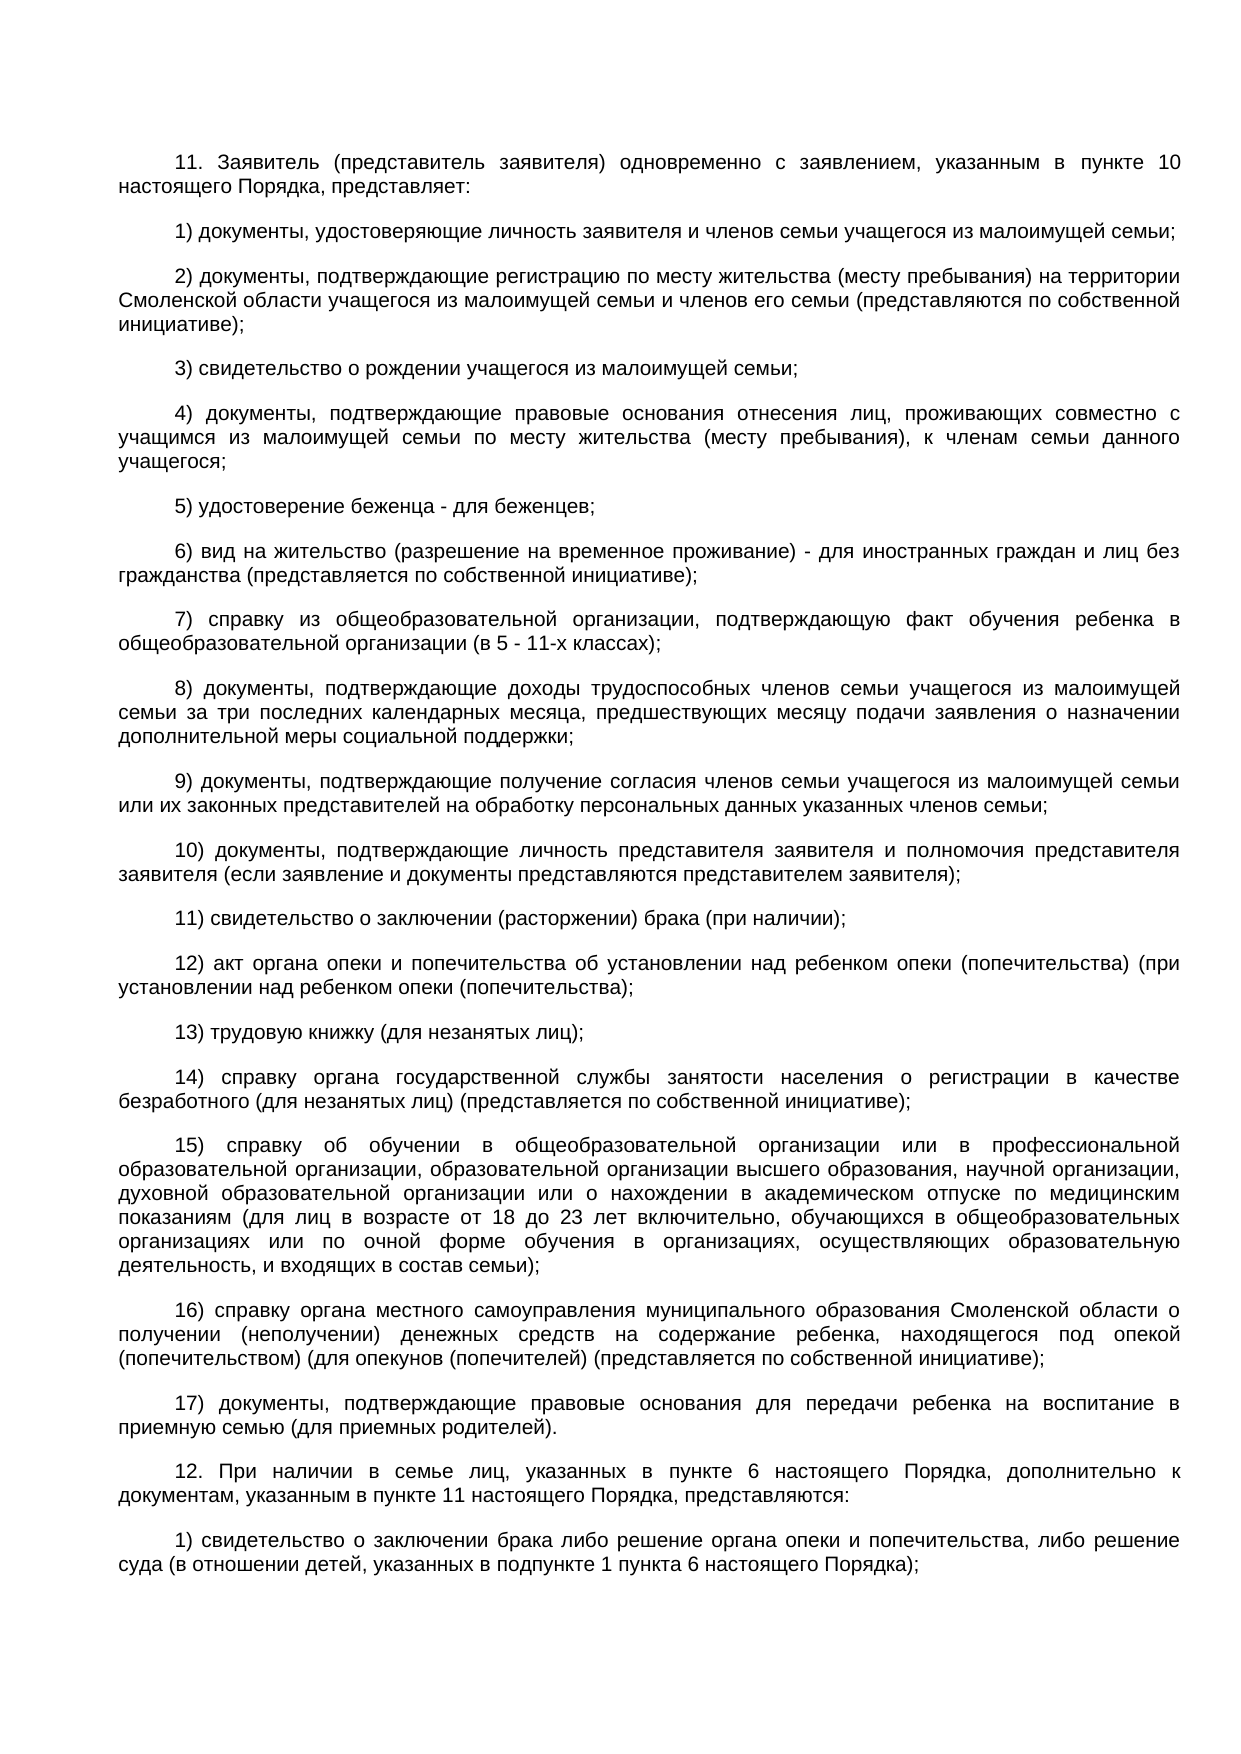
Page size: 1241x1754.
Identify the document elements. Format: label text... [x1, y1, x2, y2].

text 17) документы, подтверждающие правовые основания для передачи ребенка на воспитание в приемную семью (для приемных родителей). [118, 1391, 1181, 1438]
text 3) свидетельство о рождении учащегося из малоимущей семьи; [118, 356, 1181, 380]
text 14) справку органа государственной службы занятости населения о регистрации в качестве безработного (для незанятых лиц) (представляется по собственной инициативе); [118, 1064, 1181, 1112]
text 11) свидетельство о заключении (расторжении) брака (при наличии); [118, 906, 1181, 930]
text 1) документы, удостоверяющие личность заявителя и членов семьи учащегося из малоимущей семьи; [118, 219, 1181, 243]
text 8) документы, подтверждающие доходы трудоспособных членов семьи учащегося из малоимущей семьи за три последних календарных месяца, предшествующих месяцу подачи заявления о назначении дополнительной меры социальной поддержки; [118, 676, 1181, 748]
text 9) документы, подтверждающие получение согласия членов семьи учащегося из малоимущей семьи или их законных представителей на обработку персональных данных указанных членов семьи; [118, 769, 1181, 817]
text 12. При наличии в семье лиц, указанных в пункте 6 настоящего Порядка, дополнительно к документам, указанным в пункте 11 настоящего Порядка, представляются: [118, 1459, 1181, 1507]
text 7) справку из общеобразовательной организации, подтверждающую факт обучения ребенка в общеобразовательной организации (в 5 - 11-х классах); [118, 607, 1181, 655]
text 1) свидетельство о заключении брака либо решение органа опеки и попечительства, либо решение суда (в отношении детей, указанных в подпункте 1 пункта 6 настоящего Порядка); [118, 1528, 1181, 1576]
text 15) справку об обучении в общеобразовательной организации или в профессиональной образовательной организации, образовательной организации высшего образования, научной организации, духовной образовательной организации или о нахождении в академическом отпуске по медицинским показаниям (для лиц в возрасте от 18 до 23 лет включительно, обучающихся в общеобразовательных организациях или по очной форме обучения в организациях, осуществляющих образовательную деятельность, и входящих в состав семьи); [118, 1133, 1181, 1277]
text 4) документы, подтверждающие правовые основания отнесения лиц, проживающих совместно с учащимся из малоимущей семьи по месту жительства (месту пребывания), к членам семьи данного учащегося; [118, 401, 1181, 473]
text 2) документы, подтверждающие регистрацию по месту жительства (месту пребывания) на территории Смоленской области учащегося из малоимущей семьи и членов его семьи (представляются по собственной инициативе); [118, 263, 1181, 335]
text 10) документы, подтверждающие личность представителя заявителя и полномочия представителя заявителя (если заявление и документы представляются представителем заявителя); [118, 837, 1181, 885]
text 13) трудовую книжку (для незанятых лиц); [118, 1020, 1181, 1044]
text 6) вид на жительство (разрешение на временное проживание) - для иностранных граждан и лиц без гражданства (представляется по собственной инициативе); [118, 538, 1181, 586]
text 16) справку органа местного самоуправления муниципального образования Смоленской области о получении (неполучении) денежных средств на содержание ребенка, находящегося под опекой (попечительством) (для опекунов (попечителей) (представляется по собственной инициативе); [118, 1298, 1181, 1370]
text 5) удостоверение беженца - для беженцев; [118, 494, 1181, 518]
text 12) акт органа опеки и попечительства об установлении над ребенком опеки (попечительства) (при установлении над ребенком опеки (попечительства); [118, 951, 1181, 999]
text 11. Заявитель (представитель заявителя) одновременно с заявлением, указанным в пункте 10 настоящего Порядка, представляет: [118, 150, 1181, 198]
